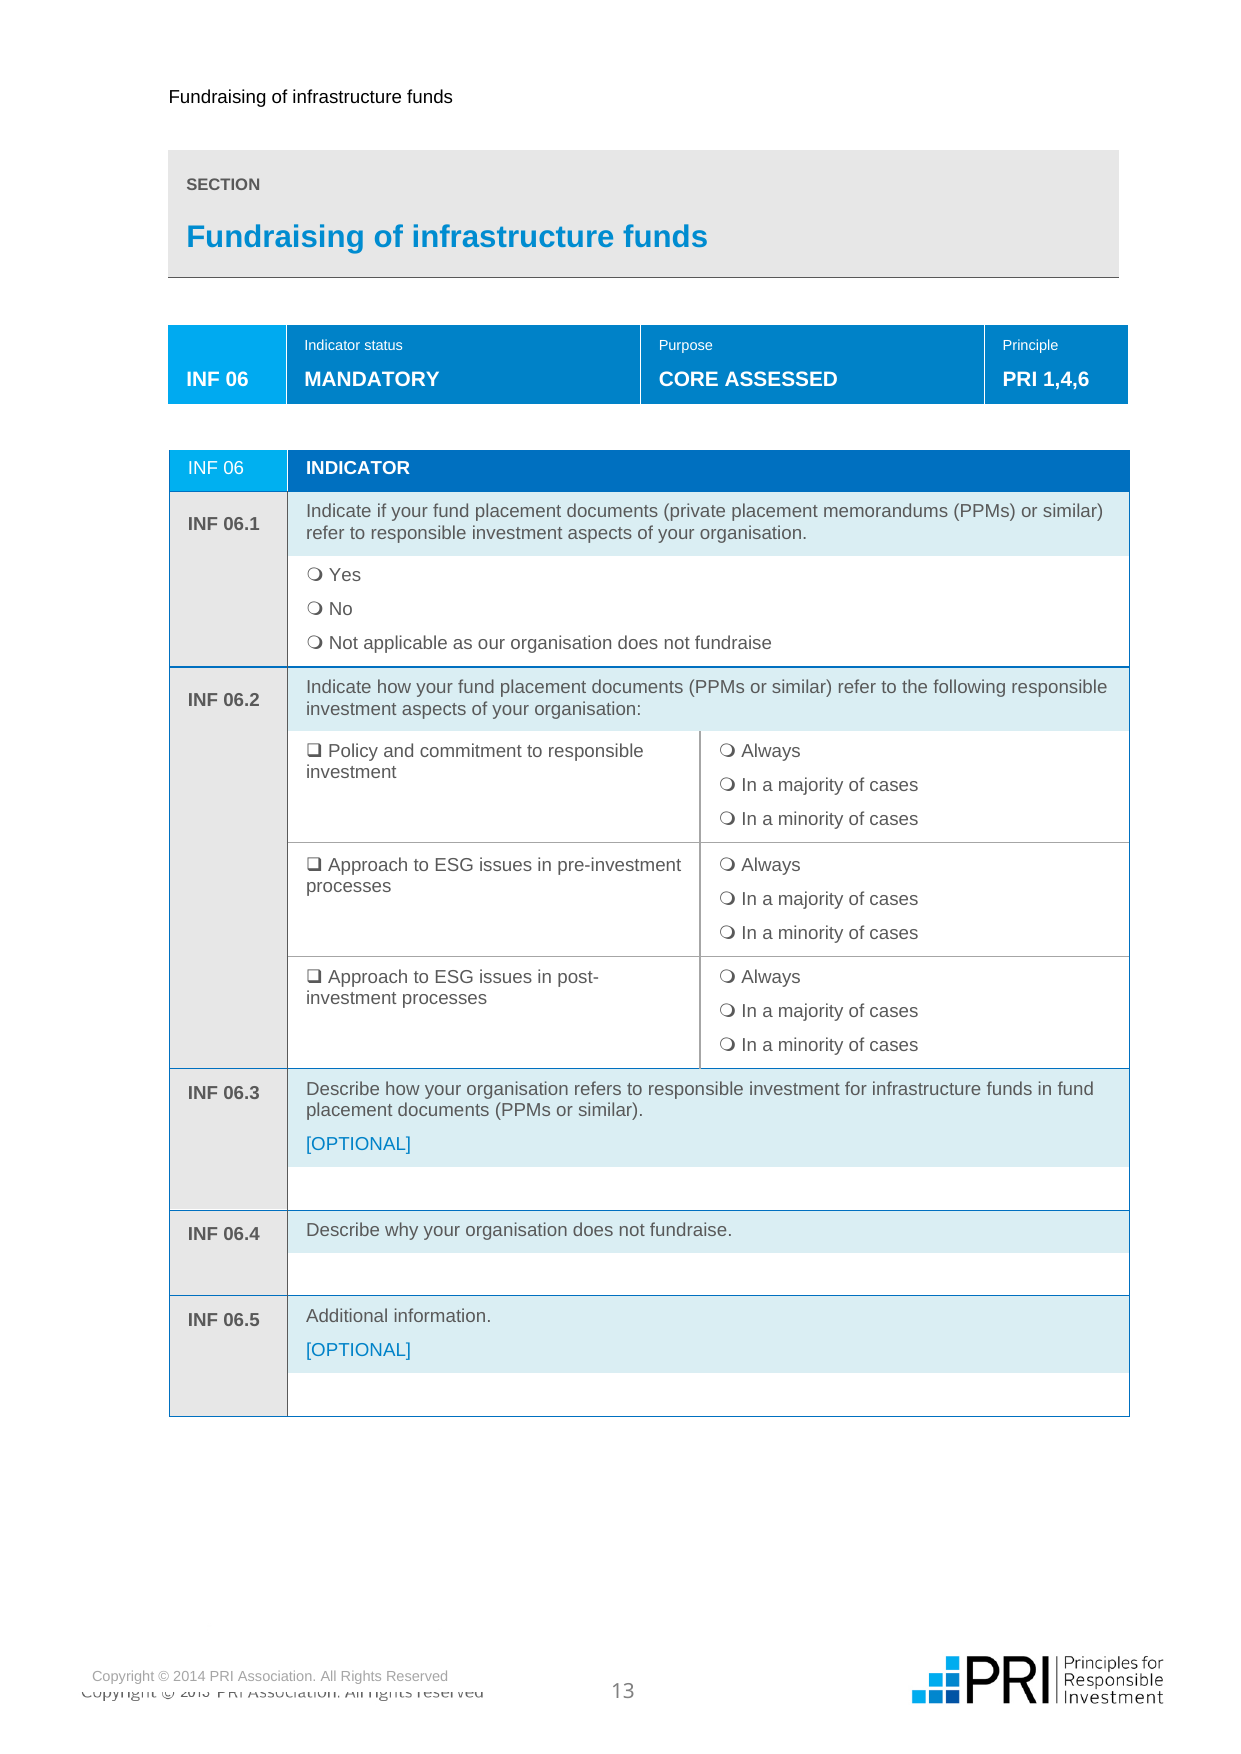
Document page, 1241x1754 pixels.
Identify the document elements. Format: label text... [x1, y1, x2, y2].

picture [0, 1560, 1241, 1754]
table_header Principle [985, 325, 1128, 361]
table_cell INF 06 [168, 361, 286, 404]
table_cell Always In a majority of cases In a minority of cases [701, 843, 1129, 956]
table_cell INF 06.2 [170, 668, 287, 731]
table_cell MANDATORY [287, 361, 640, 404]
table_header Purpose [641, 325, 984, 361]
table_cell Always In a majority of cases In a minority of cases [701, 731, 1129, 842]
table_cell INF 06.3 [170, 1069, 287, 1209]
table_cell CORE ASSESSED [641, 361, 984, 404]
table_cell [288, 1373, 1129, 1416]
table_header [168, 325, 286, 361]
picture [405, 1136, 409, 1151]
table_cell [170, 731, 287, 1068]
table_header INF 06 [170, 450, 287, 491]
table_cell Additional information. [Optional] [288, 1296, 1129, 1373]
table_cell Describe how your organisation refers to responsible investment for infrastructure funds in fund placement documents (PPMs or similar). [Optional] [288, 1069, 1129, 1167]
table_cell [288, 1167, 1129, 1209]
table_cell Indicate if your fund placement documents (private placement memorandums (PPMs) or similar) refer to responsible investment aspects of your organisation. [288, 492, 1129, 556]
table_cell INF 06.4 [170, 1211, 287, 1295]
table_cell Describe why your organisation does not fundraise. [288, 1211, 1129, 1253]
table_header INDICATOR [288, 450, 1129, 491]
table_header SECTION [168, 150, 1119, 193]
picture [405, 1342, 409, 1357]
table_cell PRI 1,4,6 [985, 361, 1128, 404]
table_header Indicator status [287, 325, 640, 361]
table_cell Approach to ESG issues in pre-investment processes [288, 843, 699, 956]
table_cell Indicate how your fund placement documents (PPMs or similar) refer to the following responsible investment aspects of your organisation: [288, 668, 1129, 731]
table_cell Always In a majority of cases In a minority of cases [701, 957, 1129, 1068]
table_cell [170, 556, 287, 666]
table_cell Policy and commitment to responsible investment [288, 731, 699, 842]
table_cell Approach to ESG issues in post-investment processes [288, 957, 699, 1068]
table_cell Yes No Not applicable as our organisation does not fundraise [288, 556, 1129, 666]
table_cell Fundraising of infrastructure funds [168, 194, 1119, 277]
table_cell INF 06.5 [170, 1296, 287, 1416]
table_cell [288, 1253, 1129, 1295]
table_cell INF 06.1 [170, 492, 287, 556]
